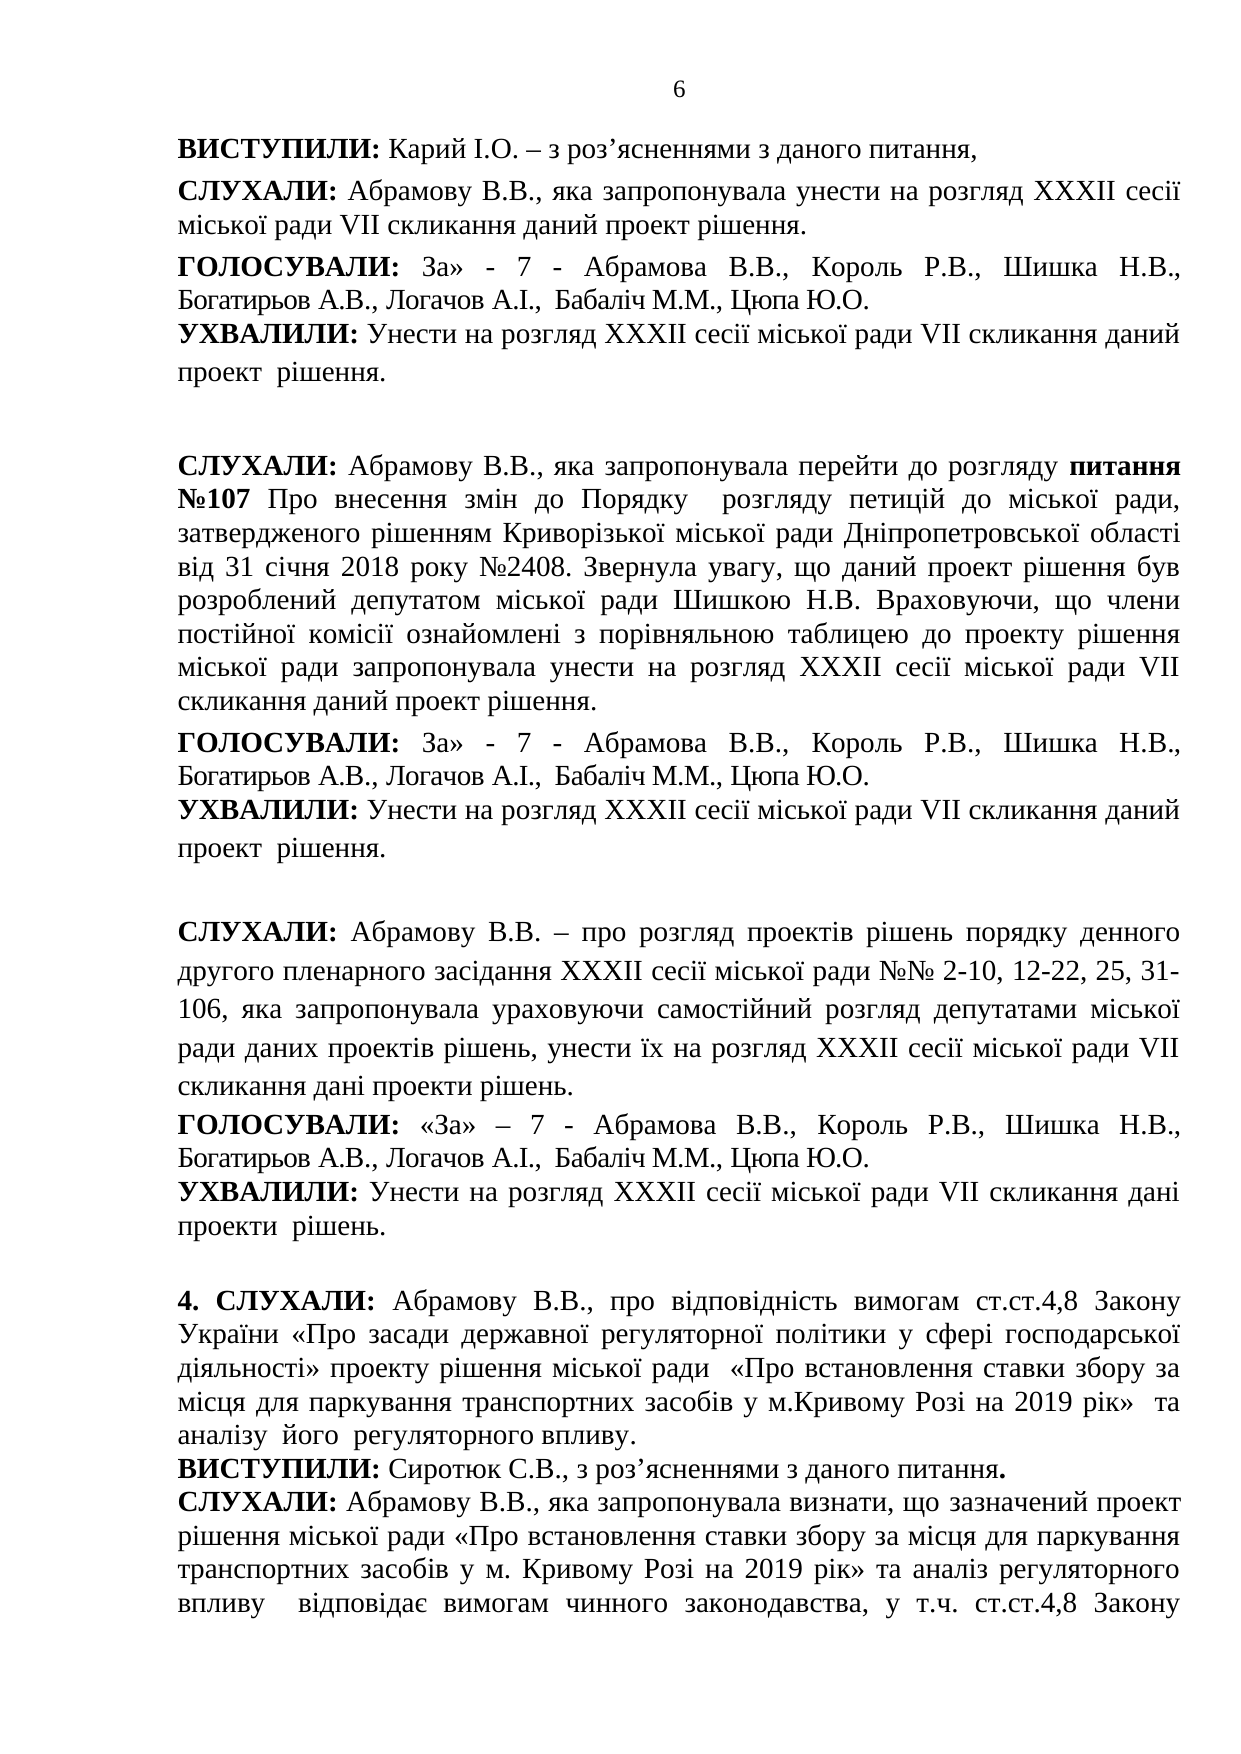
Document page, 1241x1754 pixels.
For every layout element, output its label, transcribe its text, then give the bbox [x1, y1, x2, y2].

text СЛУХАЛИ: Абрамову В.В., яка запропонувала унести на розгляд XХХІІ сесії міської ради VII скликання даний проект рішення. [177, 173, 1181, 240]
text Голосували: За» - 7 - Абрамова В.В., Король Р.В., Шишка Н.В., Богатирьов А.В., Логачов А.І., Бабаліч М.М., Цюпа Ю.О. [177, 725, 1181, 792]
text УХВАЛИЛИ: Унести на розгляд XХХІІ сесії міської ради VII скликання даний проект рішення. [177, 792, 1181, 864]
text ВиступилИ: Карий І.О. – з роз’ясненнями з даного питання, [177, 131, 1181, 165]
text 4. СЛУХАЛИ: Абрамову В.В., про відповідність вимогам ст.ст.4,8 Закону України «Про засади державної регуляторної політики у сфері господарської діяльності» проекту рішення міської ради «Про встановлення ставки збору за місця для паркування транспортних засобів у м.Кривому Розі на 2019 рік» та аналізу його регуляторного впливу. [177, 1283, 1181, 1451]
text УХВАЛИЛИ: Унести на розгляд XХХІІ сесії міської ради VII скликання дані проекти рішень. [177, 1174, 1181, 1241]
text Голосували: За» - 7 - Абрамова В.В., Король Р.В., Шишка Н.В., Богатирьов А.В., Логачов А.І., Бабаліч М.М., Цюпа Ю.О. [177, 249, 1181, 316]
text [177, 1484, 1181, 1618]
text ВИСТУПИЛИ: Сиротюк С.В., з роз’ясненнями з даного питання. [177, 1451, 1181, 1484]
text СЛУХАЛИ: Абрамову В.В. – про розгляд проектів рішень порядку денного другого пленарного засідання XХХІІ сесії міської ради №№ 2-10, 12-22, 25, 31-106, яка запропонувала ураховуючи самостійний розгляд депутатами міської ради даних проектів рішень, унести їх на розгляд XХХІІ сесії міської ради VII скликання дані проекти рішень. [88, 914, 1181, 1102]
text СЛУХАЛИ: Абрамову В.В., яка запропонувала перейти до розгляду питання №107 Про внесення змін до Порядку розгляду петицій до міської ради, затвердженого рішенням Криворізької міської ради Дніпропетровської області від 31 січня 2018 року №2408. Звернула увагу, що даний проект рішення був розроблений депутатом міської ради Шишкою Н.В. Враховуючи, що члени постійної комісії ознайомлені з порівняльною таблицею до проекту рішення міської ради запропонувала унести на розгляд XХХІІ сесії міської ради VII скликання даний проект рішення. [177, 448, 1181, 716]
text Голосували: «За» – 7 - Абрамова В.В., Король Р.В., Шишка Н.В., Богатирьов А.В., Логачов А.І., Бабаліч М.М., Цюпа Ю.О. [177, 1107, 1181, 1174]
text УХВАЛИЛИ: Унести на розгляд XХХІІ сесії міської ради VII скликання даний проект рішення. [177, 316, 1181, 388]
